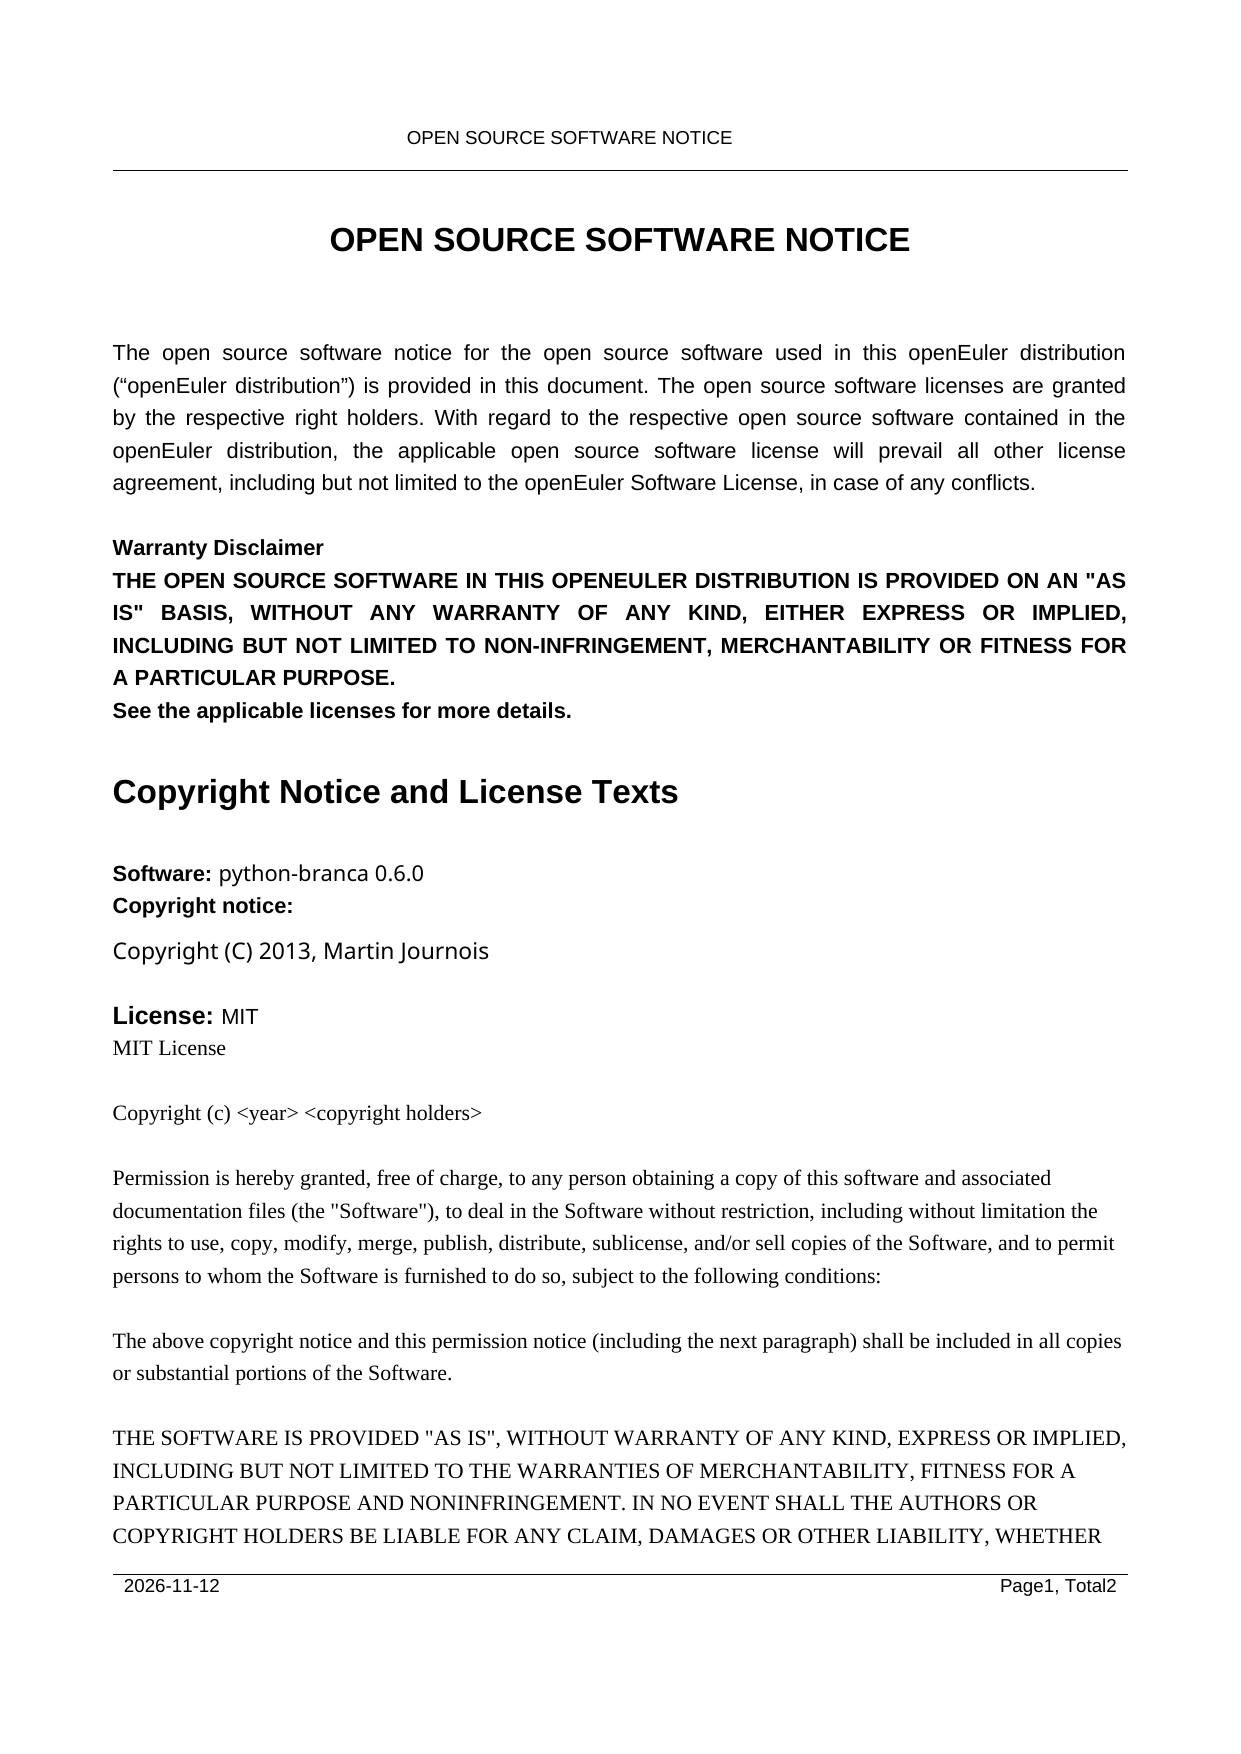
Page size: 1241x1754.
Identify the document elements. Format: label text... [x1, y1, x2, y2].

text THE OPEN SOURCE SOFTWARE IN THIS OPENEULER DISTRIBUTION IS PROVIDED ON AN "AS IS" BASIS, WITHOUT ANY WARRANTY OF ANY KIND, EITHER EXPRESS OR IMPLIED, INCLUDING BUT NOT LIMITED TO NON-INFRINGEMENT, MERCHANTABILITY OR FITNESS FOR A PARTICULAR PURPOSE. See the applicable licenses for more details. [112, 564, 1128, 726]
text The open source software notice for the open source software used in this openEuler distribution (“openEuler distribution”) is provided in this document. The open source software licenses are granted by the respective right holders. With regard to the respective open source software contained in the openEuler distribution, the applicable open source software license will prevail all other license agreement, including but not limited to the openEuler Software License, in case of any conflicts. [112, 336, 1128, 499]
title Software: python-branca 0.6.0 [112, 856, 1128, 889]
text License: MIT [112, 999, 1128, 1031]
text Warranty Disclaimer [112, 531, 1128, 564]
text Copyright notice: [112, 889, 1128, 921]
text OPEN SOURCE SOFTWARE NOTICE [112, 206, 1128, 271]
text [112, 1031, 1128, 1551]
text Copyright (C) 2013, Martin Journois [112, 934, 1128, 999]
text Copyright Notice and License Texts [112, 759, 1128, 824]
